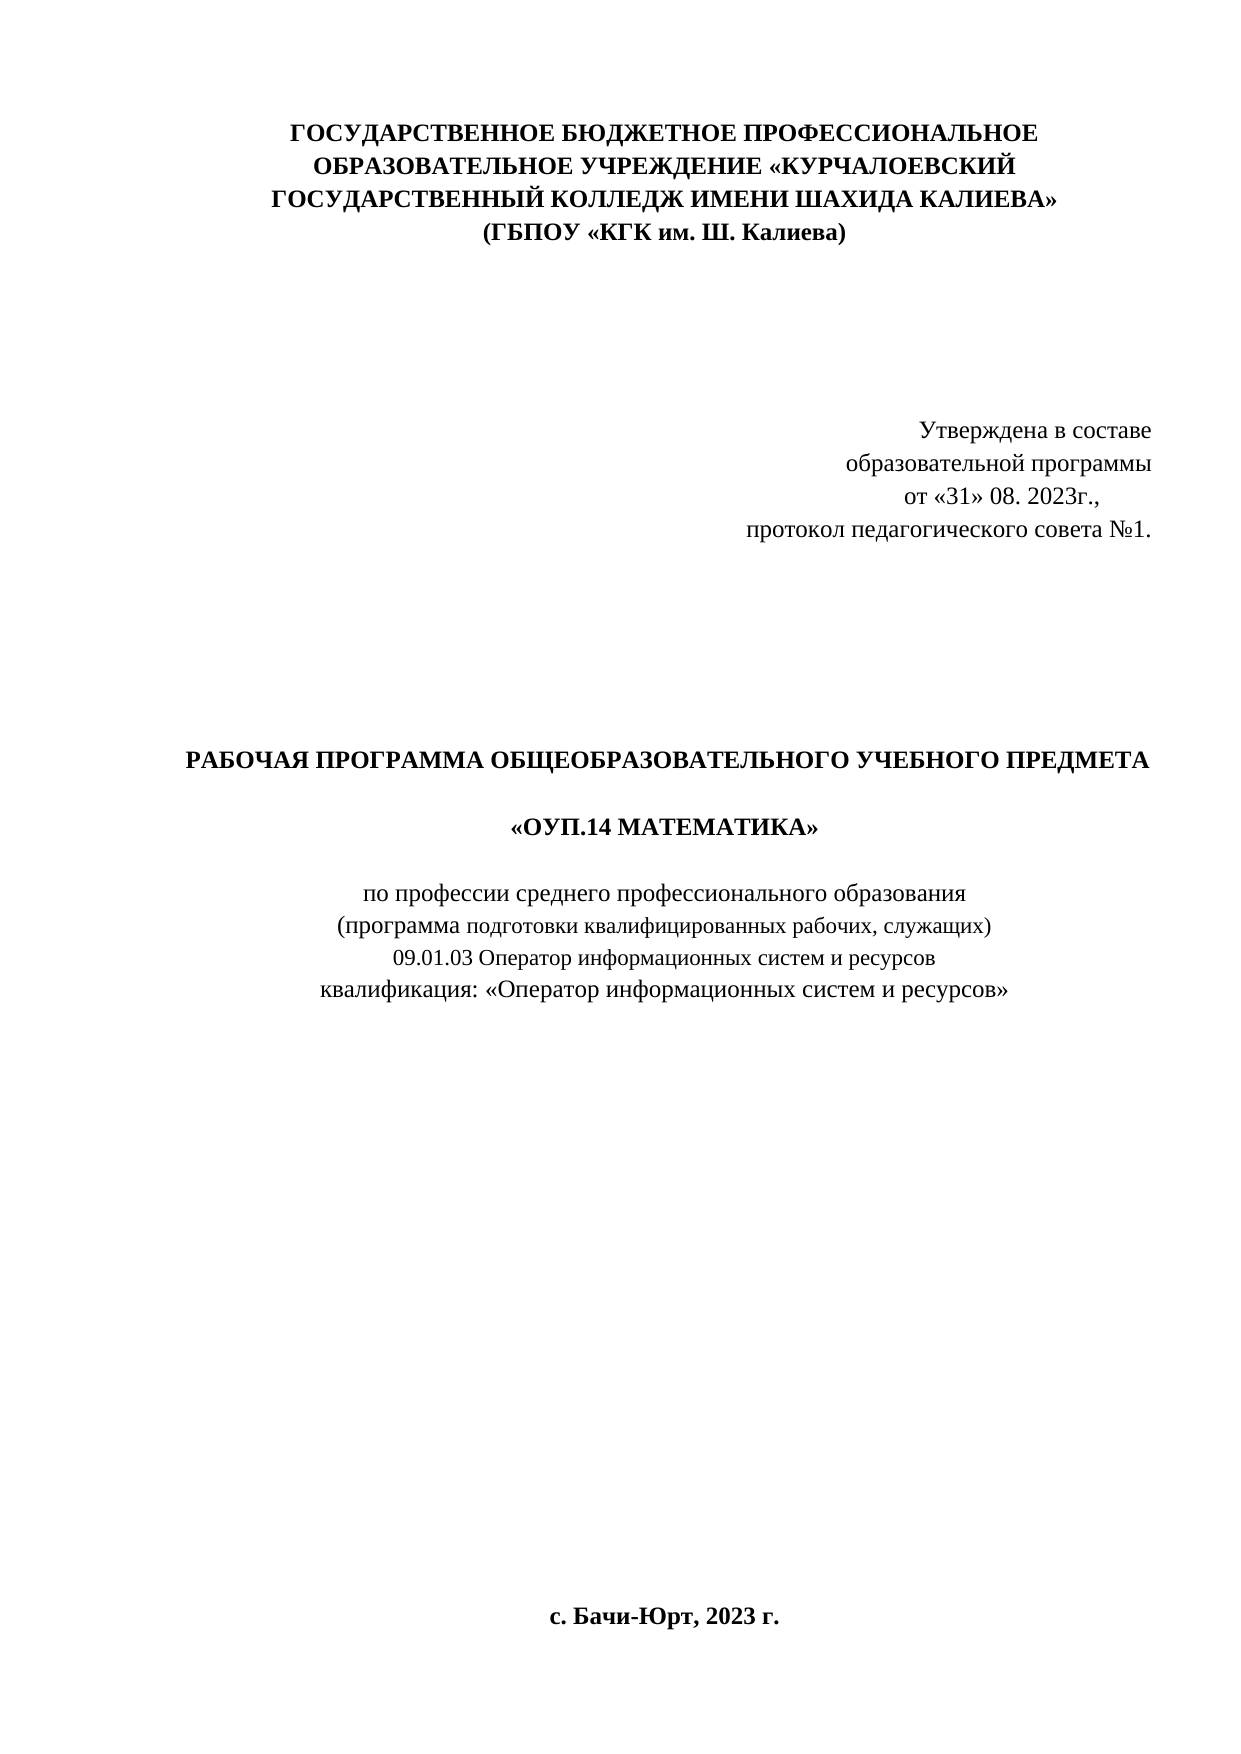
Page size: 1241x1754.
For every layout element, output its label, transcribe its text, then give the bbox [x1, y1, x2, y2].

text Утверждена в составе [177, 415, 1152, 444]
text ГОСУДАРСТВЕННОЕ БЮДЖЕТНОЕ ПРОФЕССИОНАЛЬНОЕ ОБРАЗОВАТЕЛЬНОЕ УЧРЕЖДЕНИЕ «КУРЧАЛОЕВСКИЙ ГОСУДАРСТВЕННЫЙ КОЛЛЕДЖ ИМЕНИ ШАХИДА КАЛИЕВА» [177, 118, 1152, 213]
text 09.01.03 Оператор информационных систем и ресурсов [177, 944, 1152, 970]
text протокол педагогического совета №1. [177, 514, 1152, 543]
text образовательной программы [177, 448, 1152, 477]
text (ГБПОУ «КГК им. Ш. Калиева) [177, 217, 1152, 246]
text (программа подготовки квалифицированных рабочих, служащих) [177, 911, 1152, 939]
text «ОУП.14 МАТЕМАТИКА» [177, 812, 1152, 840]
text по профессии среднего профессионального образования [177, 878, 1152, 906]
text РАБОЧАЯ ПРОГРАММА ОБЩЕОБРАЗОВАТЕЛЬНОГО УЧЕБНОГО ПРЕДМЕТА [177, 746, 1152, 774]
text квалификация: «Оператор информационных систем и ресурсов» [177, 974, 1152, 1003]
text от «31» 08. 2023г., [177, 481, 1152, 510]
text с. Бачи-Юрт, 2023 г. [177, 1601, 1152, 1630]
